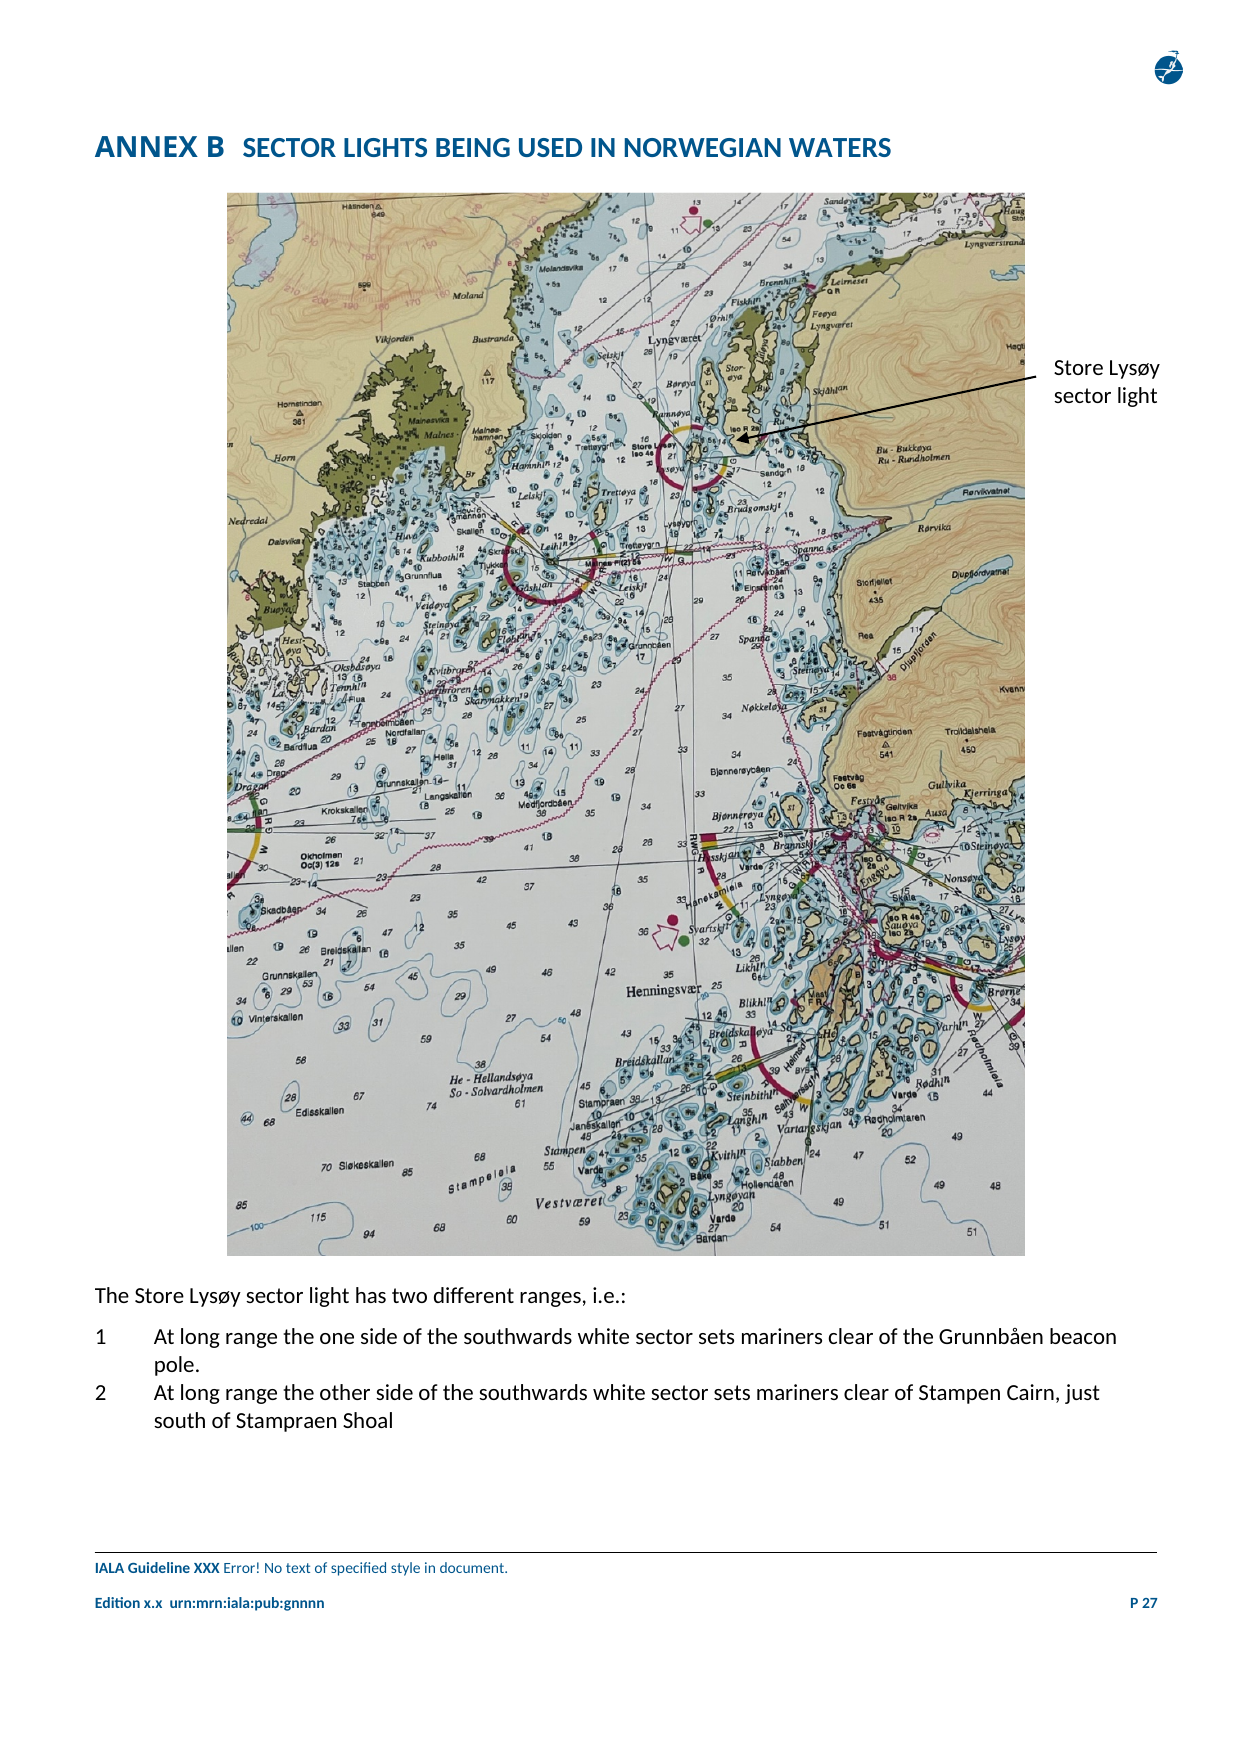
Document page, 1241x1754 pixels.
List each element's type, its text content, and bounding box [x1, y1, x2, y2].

picture [227, 194, 1025, 1255]
title Sector lights being used in NORWEGIAN waters [94, 126, 1157, 166]
list At long range the other side of the southwards white sector sets mariners clear of Stampen Cairn, just south of Stampraen Shoal [94, 1378, 1157, 1434]
text The Store Lysøy sector light has two different ranges, i.e.: [94, 1282, 1157, 1310]
list At long range the one side of the southwards white sector sets mariners clear of the Grunnbåen beacon pole. [94, 1322, 1157, 1378]
picture [1123, 0, 1241, 119]
